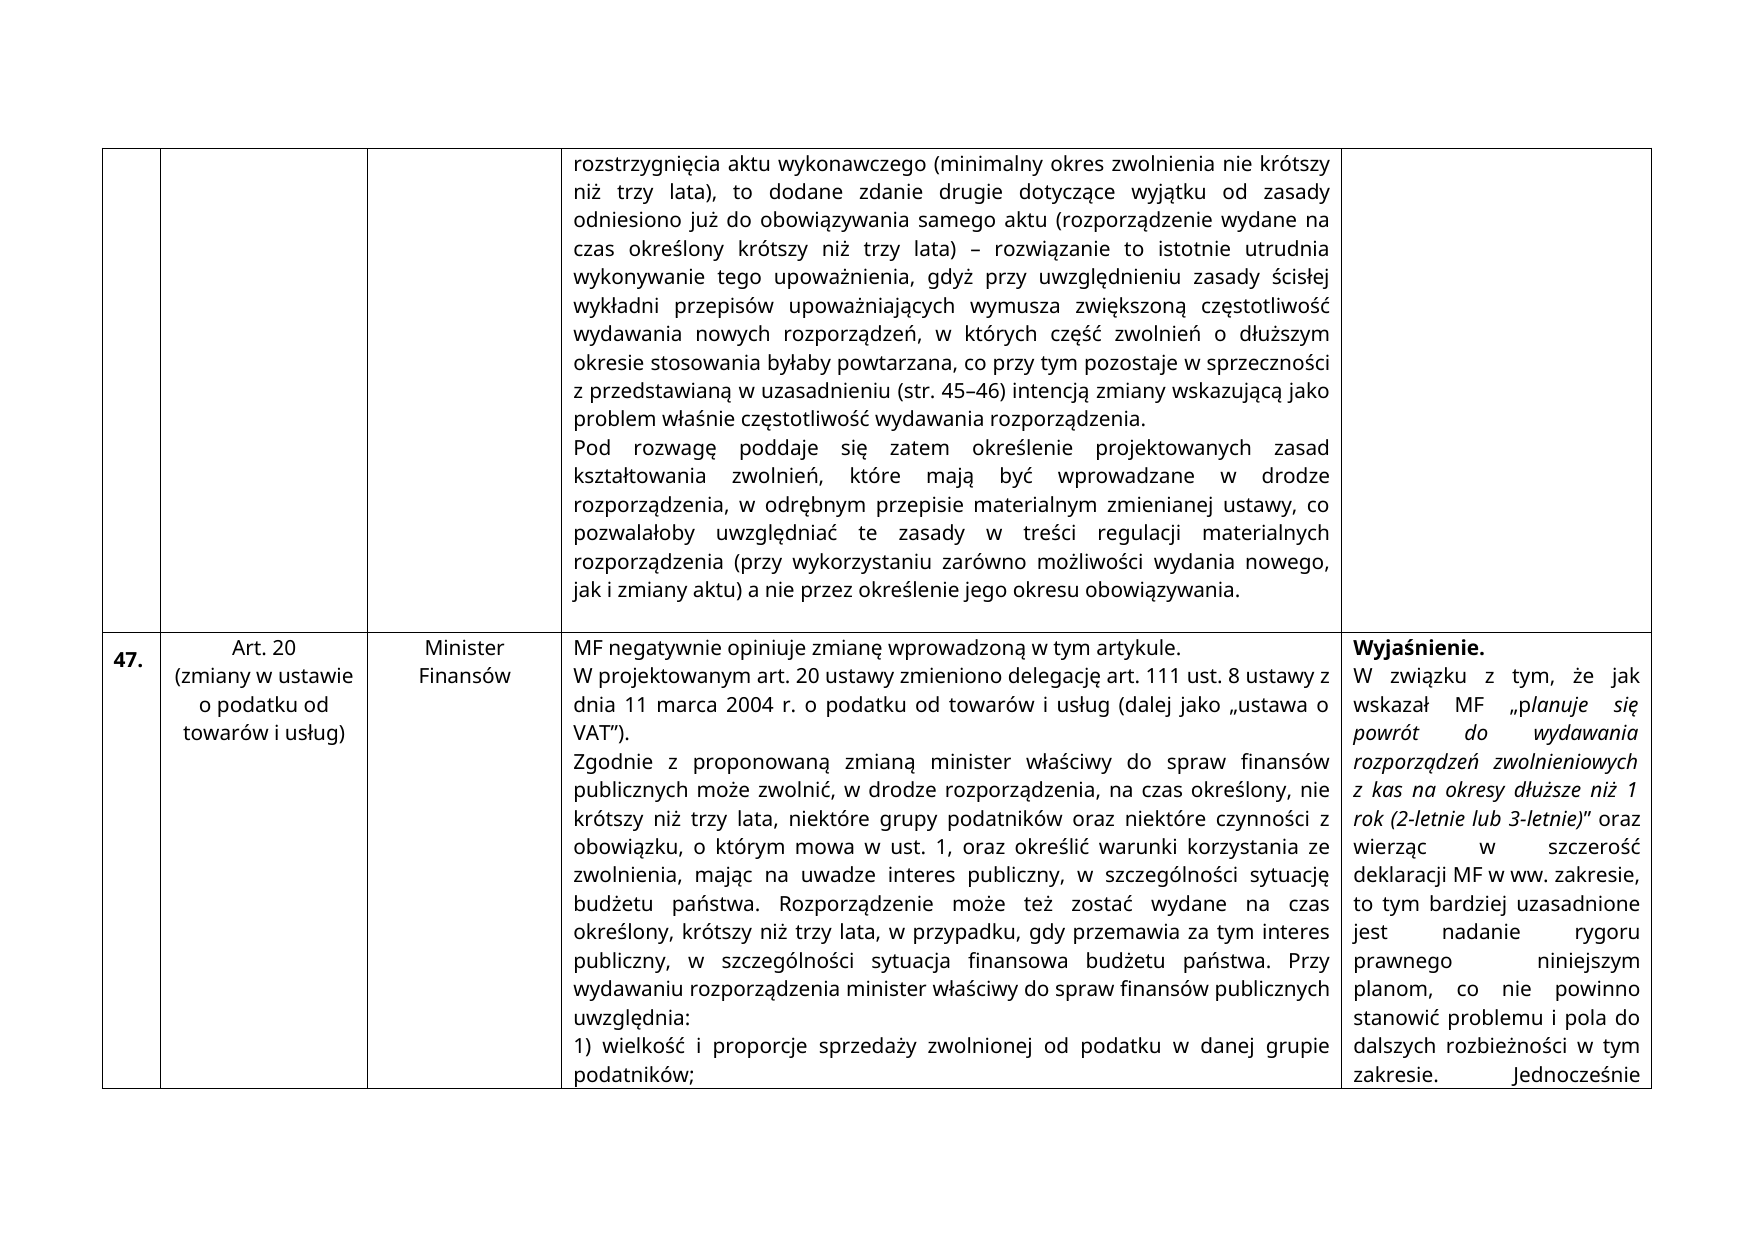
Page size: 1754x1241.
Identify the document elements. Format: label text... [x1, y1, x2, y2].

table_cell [1342, 149, 1651, 632]
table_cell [562, 633, 1341, 1088]
table_cell [103, 149, 160, 632]
table_cell Minister Finansów [368, 633, 561, 1088]
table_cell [562, 149, 1341, 632]
table_cell [103, 633, 160, 1088]
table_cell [368, 149, 561, 632]
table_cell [161, 633, 367, 1088]
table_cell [1342, 633, 1651, 1088]
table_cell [161, 149, 367, 632]
